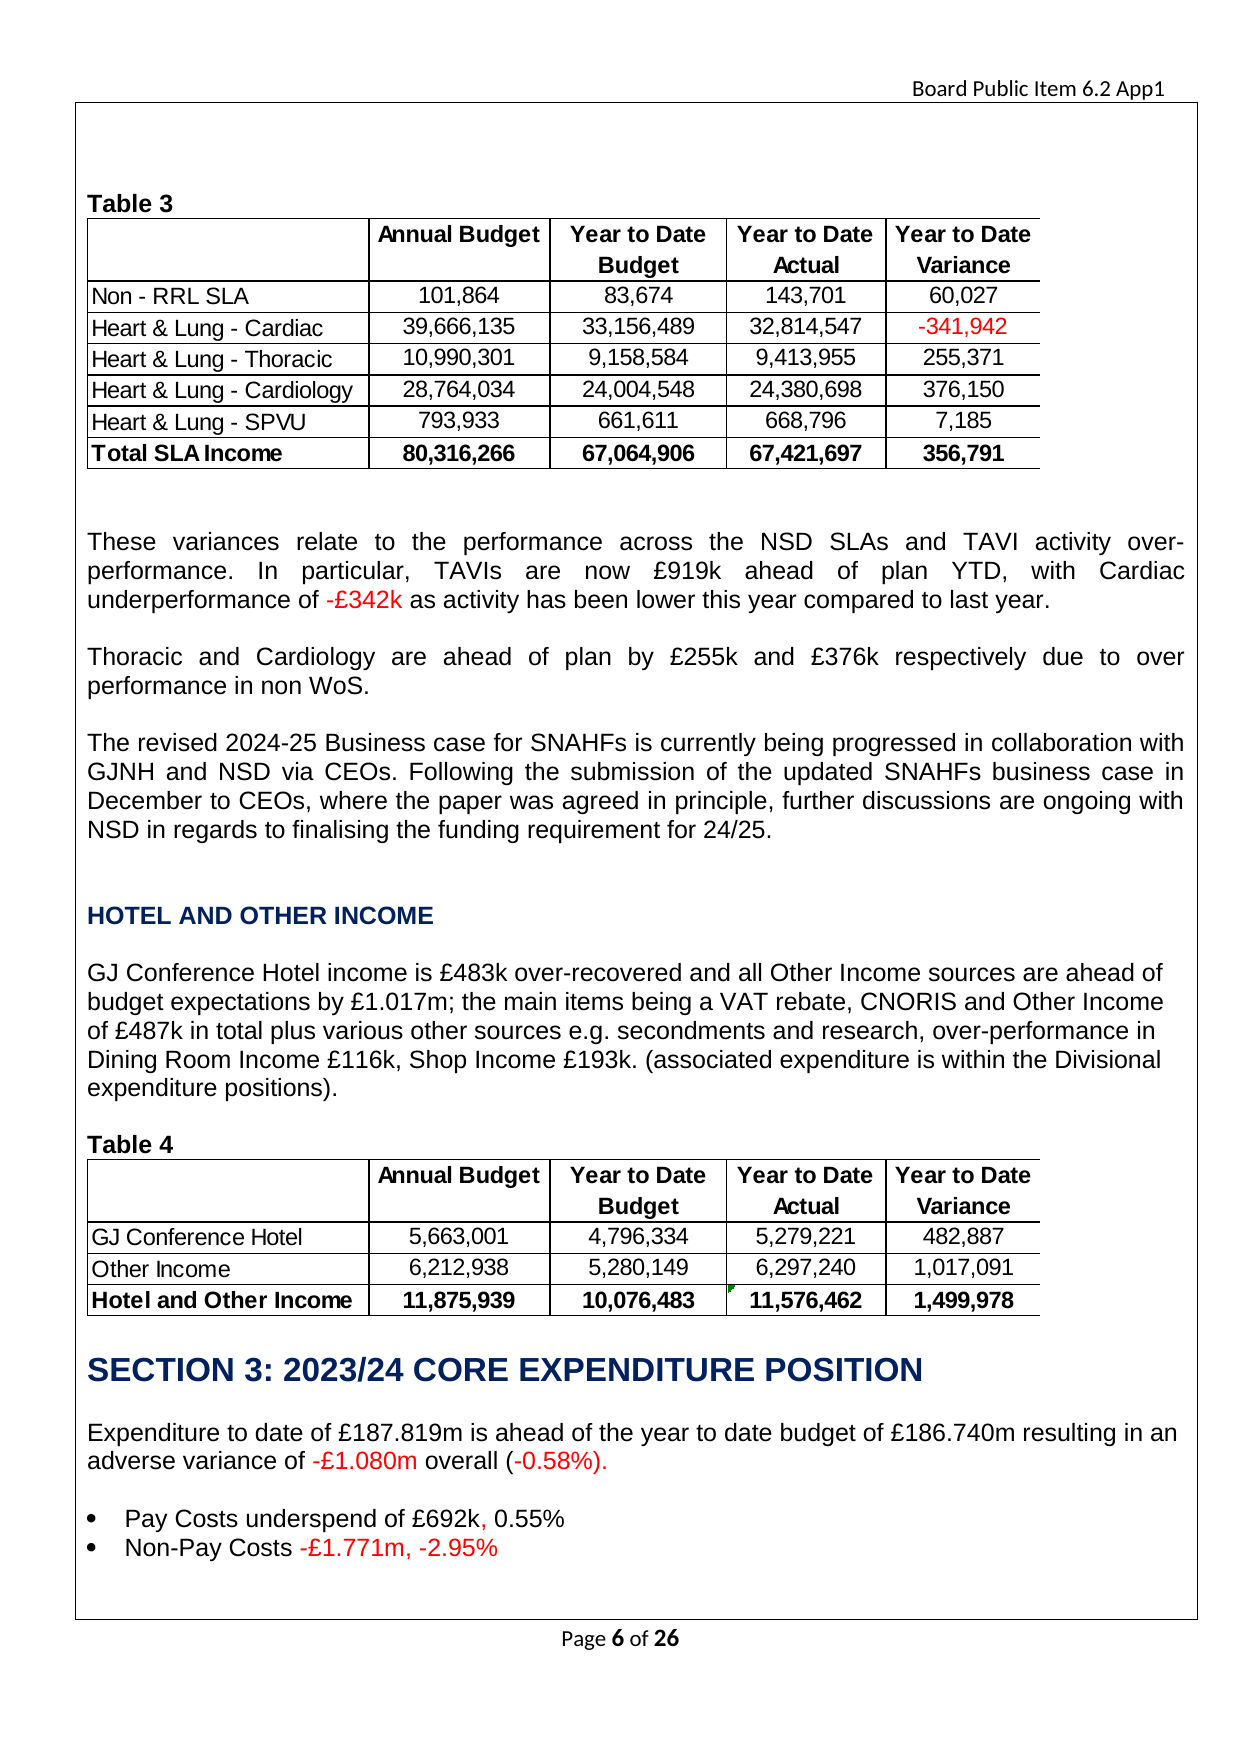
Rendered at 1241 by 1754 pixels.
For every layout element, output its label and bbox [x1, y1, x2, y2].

table_cell [76, 103, 1197, 1350]
table_cell [76, 1350, 1197, 1619]
